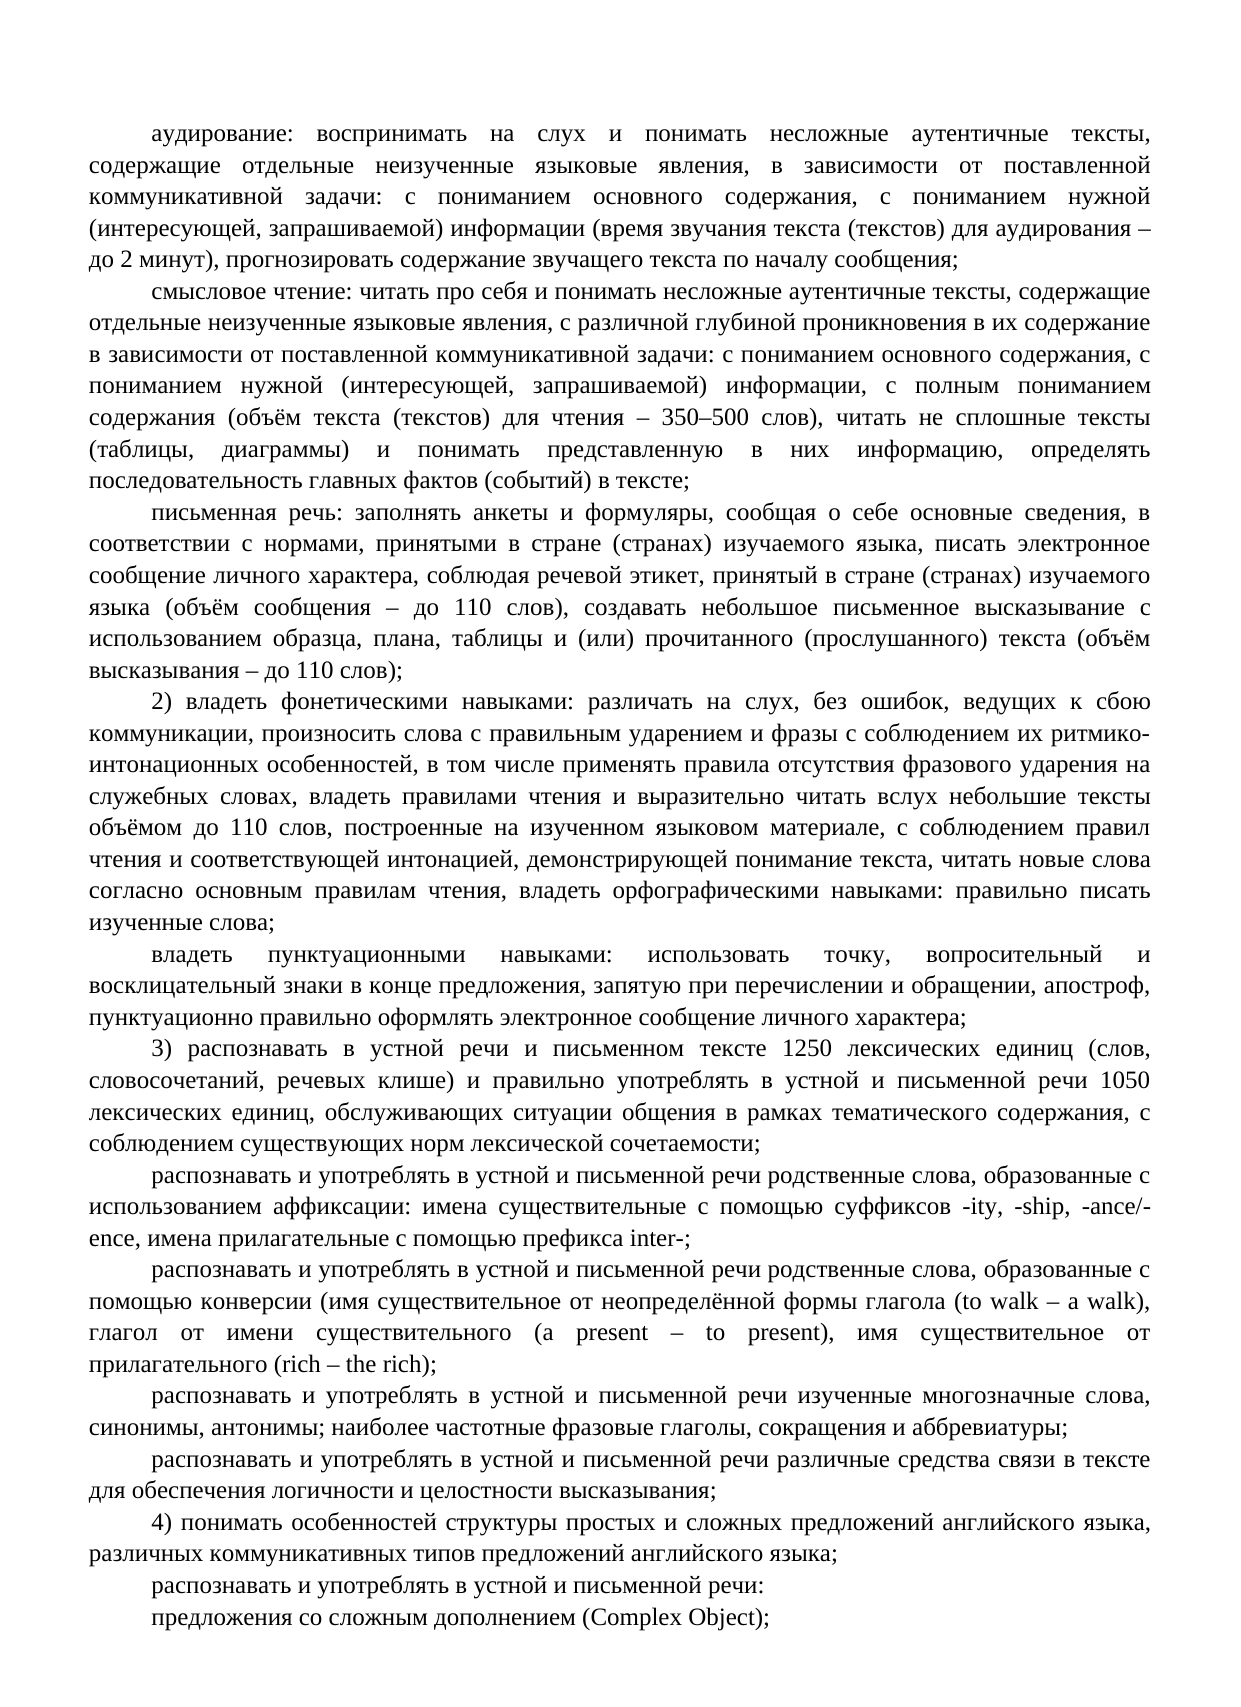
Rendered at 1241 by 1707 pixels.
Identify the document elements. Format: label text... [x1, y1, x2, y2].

text предложения со сложным дополнением (Complex Object); [89, 1602, 1152, 1630]
text 3) распознавать в устной речи и письменном тексте 1250 лексических единиц (слов, словосочетаний, речевых клише) и правильно употреблять в устной и письменной речи 1050 лексических единиц, обслуживающих ситуации общения в рамках тематического содержания, с соблюдением существующих норм лексической сочетаемости; [89, 1033, 1152, 1157]
text смысловое чтение: читать про себя и понимать несложные аутентичные тексты, содержащие отдельные неизученные языковые явления, с различной глубиной проникновения в их содержание в зависимости от поставленной коммуникативной задачи: с пониманием основного содержания, с пониманием нужной (интересующей, запрашиваемой) информации, с полным пониманием содержания (объём текста (текстов) для чтения – 350–500 слов), читать не сплошные тексты (таблицы, диаграммы) и понимать представленную в них информацию, определять последовательность главных фактов (событий) в тексте; [89, 276, 1152, 494]
text распознавать и употреблять в устной и письменной речи изученные многозначные слова, синонимы, антонимы; наиболее частотные фразовые глаголы, сокращения и аббревиатуры; [89, 1381, 1152, 1441]
text 4) понимать особенностей структуры простых и сложных предложений английского языка, различных коммуникативных типов предложений английского языка; [89, 1507, 1152, 1567]
text распознавать и употреблять в устной и письменной речи родственные слова, образованные с помощью конверсии (имя существительное от неопределённой формы глагола (to walk – a walk), глагол от имени существительного (a present – to present), имя существительное от прилагательного (rich – the rich); [89, 1254, 1152, 1378]
text распознавать и употреблять в устной и письменной речи: [89, 1570, 1152, 1599]
text 2) владеть фонетическими навыками: различать на слух, без ошибок, ведущих к сбою коммуникации, произносить слова с правильным ударением и фразы с соблюдением их ритмико-интонационных особенностей, в том числе применять правила отсутствия фразового ударения на служебных словах, владеть правилами чтения и выразительно читать вслух небольшие тексты объёмом до 110 слов, построенные на изученном языковом материале, с соблюдением правил чтения и соответствующей интонацией, демонстрирующей понимание текста, читать новые слова согласно основным правилам чтения, владеть орфографическими навыками: правильно писать изученные слова; [89, 686, 1152, 936]
text аудирование: воспринимать на слух и понимать несложные аутентичные тексты, содержащие отдельные неизученные языковые явления, в зависимости от поставленной коммуникативной задачи: с пониманием основного содержания, с пониманием нужной (интересующей, запрашиваемой) информации (время звучания текста (текстов) для аудирования – до 2 минут), прогнозировать содержание звучащего текста по началу сообщения; [89, 118, 1152, 273]
text распознавать и употреблять в устной и письменной речи различные средства связи в тексте для обеспечения логичности и целостности высказывания; [89, 1444, 1152, 1504]
text письменная речь: заполнять анкеты и формуляры, сообщая о себе основные сведения, в соответствии с нормами, принятыми в стране (странах) изучаемого языка, писать электронное сообщение личного характера, соблюдая речевой этикет, принятый в стране (странах) изучаемого языка (объём сообщения – до 110 слов), создавать небольшое письменное высказывание с использованием образца, плана, таблицы и (или) прочитанного (прослушанного) текста (объём высказывания – до 110 слов); [89, 497, 1152, 683]
text распознавать и употреблять в устной и письменной речи родственные слова, образованные с использованием аффиксации: имена существительные с помощью суффиксов -ity, -ship, -ance/-ence, имена прилагательные с помощью префикса inter-; [89, 1160, 1152, 1252]
text владеть пунктуационными навыками: использовать точку, вопросительный и восклицательный знаки в конце предложения, запятую при перечислении и обращении, апостроф, пунктуационно правильно оформлять электронное сообщение личного характера; [89, 939, 1152, 1031]
